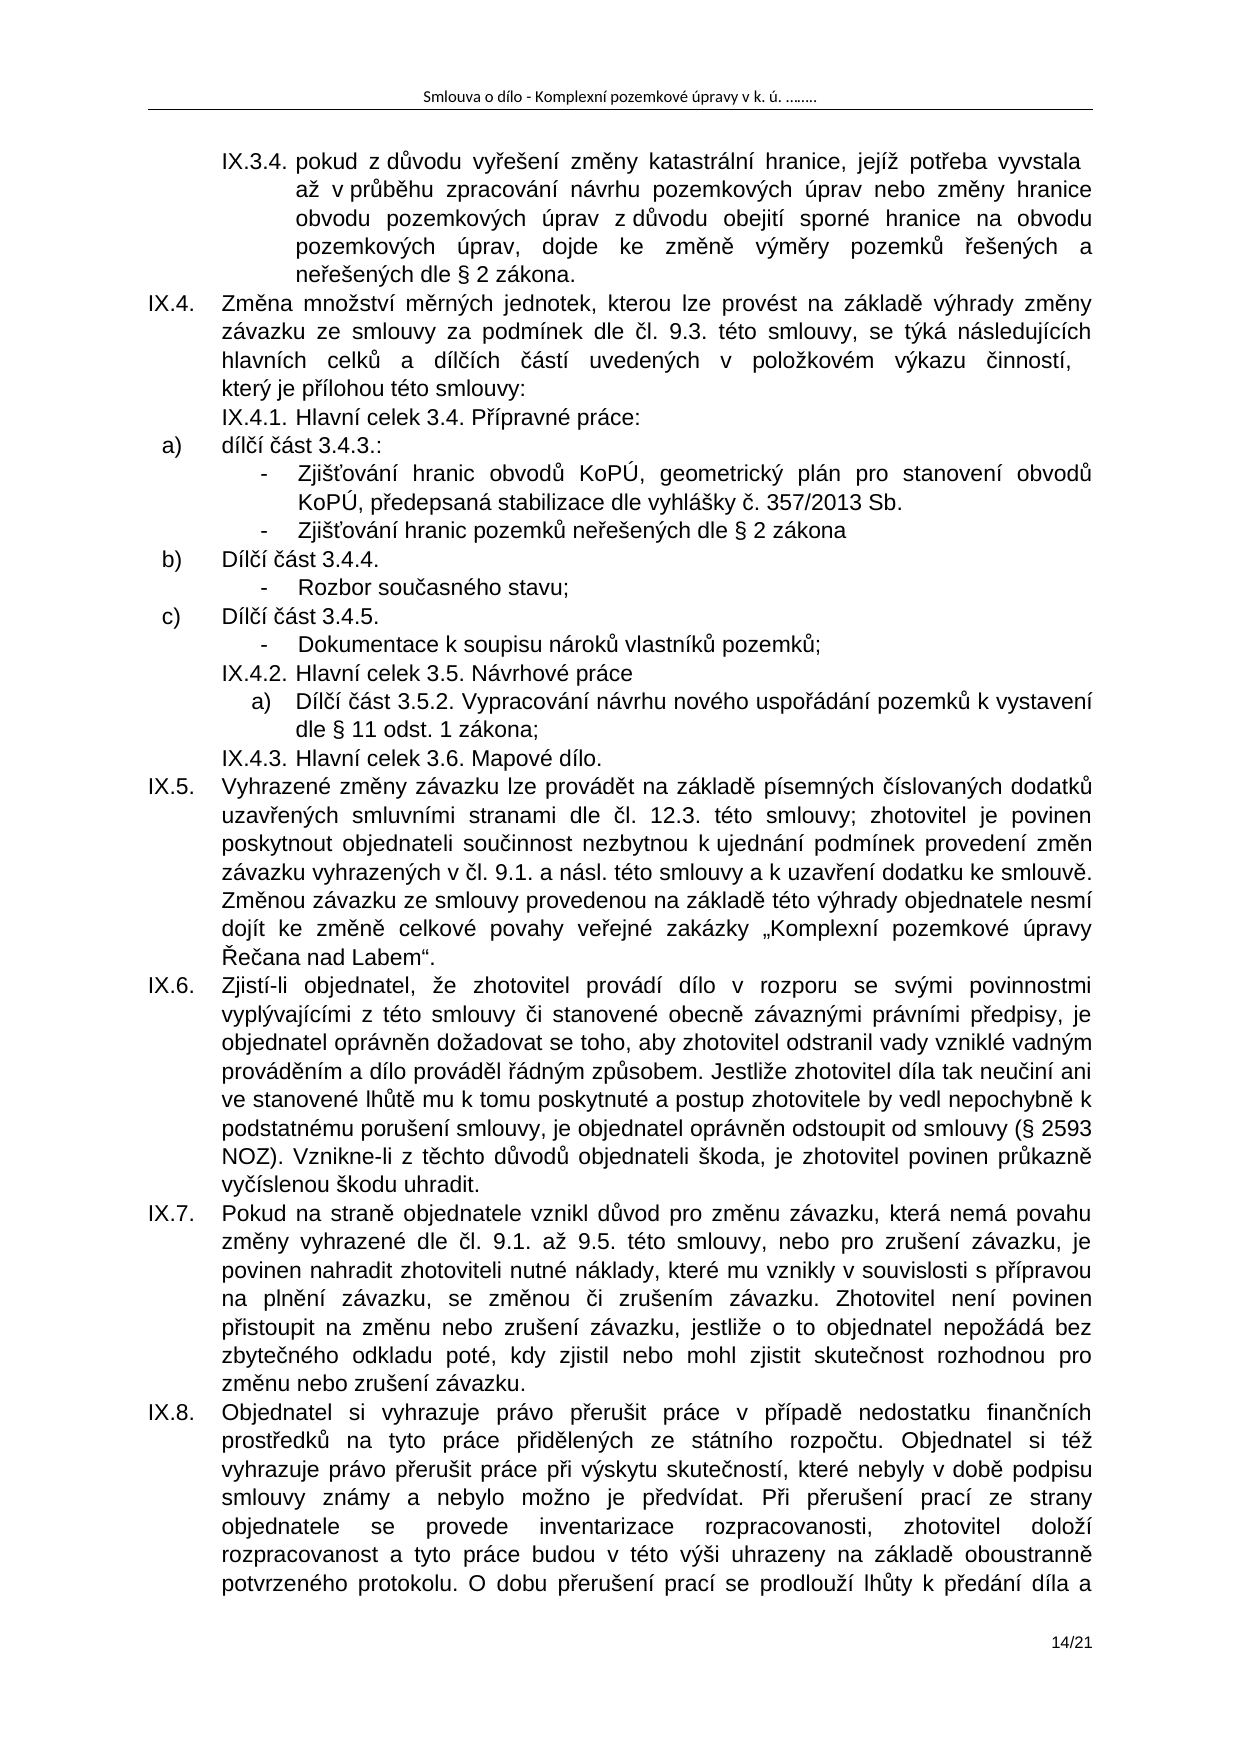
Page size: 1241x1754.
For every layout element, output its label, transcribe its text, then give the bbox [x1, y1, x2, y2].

text Hlavní celek 3.6. Mapové dílo. [221, 745, 1093, 771]
list Zjišťování hranic obvodů KoPÚ, geometrický plán pro stanovení obvodů KoPÚ, předepsaná stabilizace dle vyhlášky č. 357/2013 Sb. [260, 460, 1093, 515]
list Zjistí-li objednatel, že zhotovitel provádí dílo v rozporu se svými povinnostmi vyplývajícími z této smlouvy či stanovené obecně závaznými právními předpisy, je objednatel oprávněn dožadovat se toho, aby zhotovitel odstranil vady vzniklé vadným prováděním a dílo prováděl řádným způsobem. Jestliže zhotovitel díla tak neučiní ani ve stanovené lhůtě mu k tomu poskytnuté a postup zhotovitele by vedl nepochybně k podstatnému porušení smlouvy, je objednatel oprávněn odstoupit od smlouvy (§ 2593 NOZ). Vznikne-li z těchto důvodů objednateli škoda, je zhotovitel povinen průkazně vyčíslenou škodu uhradit. [148, 972, 1093, 1198]
list Vyhrazené změny závazku lze provádět na základě písemných číslovaných dodatků uzavřených smluvními stranami dle čl. 12.3. této smlouvy; zhotovitel je povinen poskytnout objednateli součinnost nezbytnou k ujednání podmínek provedení změn závazku vyhrazených v čl. 9.1. a násl. této smlouvy a k uzavření dodatku ke smlouvě. Změnou závazku ze smlouvy provedenou na základě této výhrady objednatele nesmí dojít ke změně celkové povahy veřejné zakázky „Komplexní pozemkové úpravy Řečana nad Labem“. [148, 773, 1093, 970]
list Dílčí část 3.4.5. [148, 603, 1093, 629]
list Dílčí část 3.4.4. [148, 546, 1093, 572]
text pokud z důvodu vyřešení změny katastrální hranice, jejíž potřeba vyvstala až v průběhu zpracování návrhu pozemkových úprav nebo změny hranice obvodu pozemkových úprav z důvodu obejití sporné hranice na obvodu pozemkových úprav, dojde ke změně výměry pozemků řešených a neřešených dle § 2 zákona. [221, 148, 1093, 288]
text Hlavní celek 3.4. Přípravné práce: [221, 403, 1093, 430]
list Dílčí část 3.5.2. Vypracování návrhu nového uspořádání pozemků k vystavení dle § 11 odst. 1 zákona; [251, 688, 1093, 743]
text Hlavní celek 3.5. Návrhové práce [221, 659, 1093, 686]
list Pokud na straně objednatele vznikl důvod pro změnu závazku, která nemá povahu změny vyhrazené dle čl. 9.1. až 9.5. této smlouvy, nebo pro zrušení závazku, je povinen nahradit zhotoviteli nutné náklady, které mu vznikly v souvislosti s přípravou na plnění závazku, se změnou či zrušením závazku. Zhotovitel není povinen přistoupit na změnu nebo zrušení závazku, jestliže o to objednatel nepožádá bez zbytečného odkladu poté, kdy zjistil nebo mohl zjistit skutečnost rozhodnou pro změnu nebo zrušení závazku. [148, 1200, 1093, 1397]
list dílčí část 3.4.3.: [148, 432, 1093, 458]
list Změna množství měrných jednotek, kterou lze provést na základě výhrady změny závazku ze smlouvy za podmínek dle čl. 9.3. této smlouvy, se týká následujících hlavních celků a dílčích částí uvedených v položkovém výkazu činností, který je přílohou této smlouvy: [148, 290, 1093, 401]
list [148, 1399, 1093, 1596]
list Rozbor současného stavu; [260, 574, 1093, 601]
list Zjišťování hranic pozemků neřešených dle § 2 zákona [260, 517, 1093, 544]
list Dokumentace k soupisu nároků vlastníků pozemků; [260, 631, 1093, 657]
